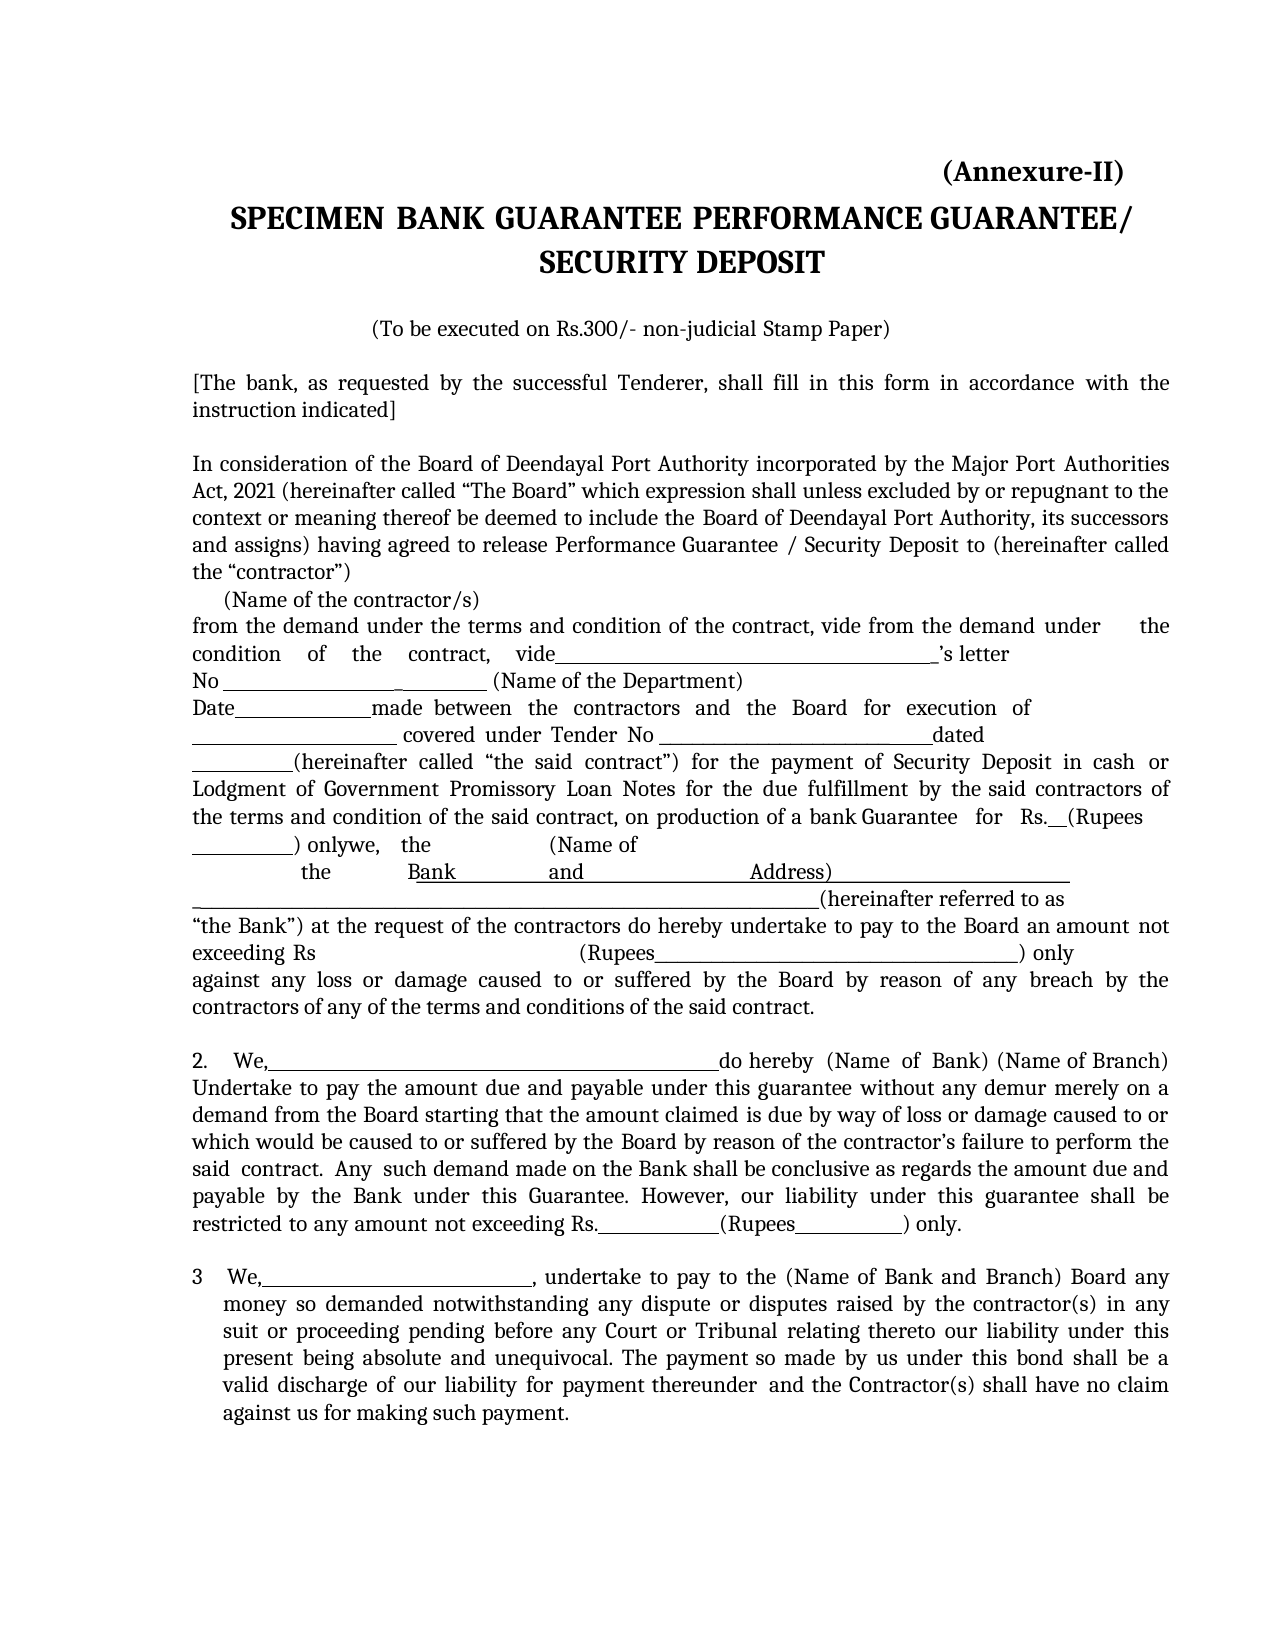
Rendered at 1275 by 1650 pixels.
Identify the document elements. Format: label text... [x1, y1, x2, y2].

text Date made between the contractors and the Board for execution of [192, 695, 1169, 721]
subtitle (Annexure-II) [92, 155, 1125, 189]
list We, do hereby (Name of Bank) (Name of Branch) Undertake to pay the amount due and payable under this guarantee without any demur merely on a demand from the Board starting that the amount claimed is due by way of loss or damage caused to or which would be caused to or suffered by the Board by reason of the contractor’s failure to perform the said contract. Any such demand made on the Bank shall be conclusive as regards the amount due and payable by the Bank under this Guarantee. However, our liability under this guarantee shall be restricted to any amount not exceeding Rs. (Rupees ) only. [192, 1047, 1169, 1237]
text _ (hereinafter referred to as [192, 885, 1169, 912]
text “the Bank”) at the request of the contractors do hereby undertake to pay to the Board an amount not exceeding Rs (Rupees ) only [192, 913, 1169, 966]
text from the demand under the terms and condition of the contract, vide from the demand under the condition of the contract, vide _’s letter [192, 613, 1169, 667]
text (Name of the contractor/s) [223, 586, 1169, 612]
text against any loss or damage caused to or suffered by the Board by reason of any breach by the contractors of any of the terms and conditions of the said contract. [192, 967, 1169, 1020]
text (To be executed on Rs.300/- non-judicial Stamp Paper) [92, 316, 1169, 342]
text [The bank, as requested by the successful Tenderer, shall fill in this form in accordance with the instruction indicated] [192, 370, 1169, 423]
text SPECIMEN BANK GUARANTEE PERFORMANCE GUARANTEE/ SECURITY DEPOSIT [195, 199, 1169, 282]
text No _ (Name of the Department) [192, 667, 1169, 694]
text covered under Tender No dated [192, 722, 1169, 748]
text 3 We, , undertake to pay to the (Name of Bank and Branch) Board any money so demanded notwithstanding any dispute or disputes raised by the contractor(s) in any suit or proceeding pending before any Court or Tribunal relating thereto our liability under this present being absolute and unequivocal. The payment so made by us under this bond shall be a valid discharge of our liability for payment thereunder and the Contractor(s) shall have no claim against us for making such payment. [192, 1264, 1169, 1426]
text In consideration of the Board of Deendayal Port Authority incorporated by the Major Port Authorities Act, 2021 (hereinafter called “The Board” which expression shall unless excluded by or repugnant to the context or meaning thereof be deemed to include the Board of Deendayal Port Authority, its successors and assigns) having agreed to release Performance Guarantee / Security Deposit to (hereinafter called the “contractor”) [192, 451, 1169, 585]
text (hereinafter called “the said contract”) for the payment of Security Deposit in cash or Lodgment of Government Promissory Loan Notes for the due fulfillment by the said contractors of the terms and condition of the said contract, on production of a bank Guarantee for Rs. (Rupees ) onlywe, the (Name of [192, 749, 1169, 858]
text the Bank and Address) [301, 858, 1169, 885]
